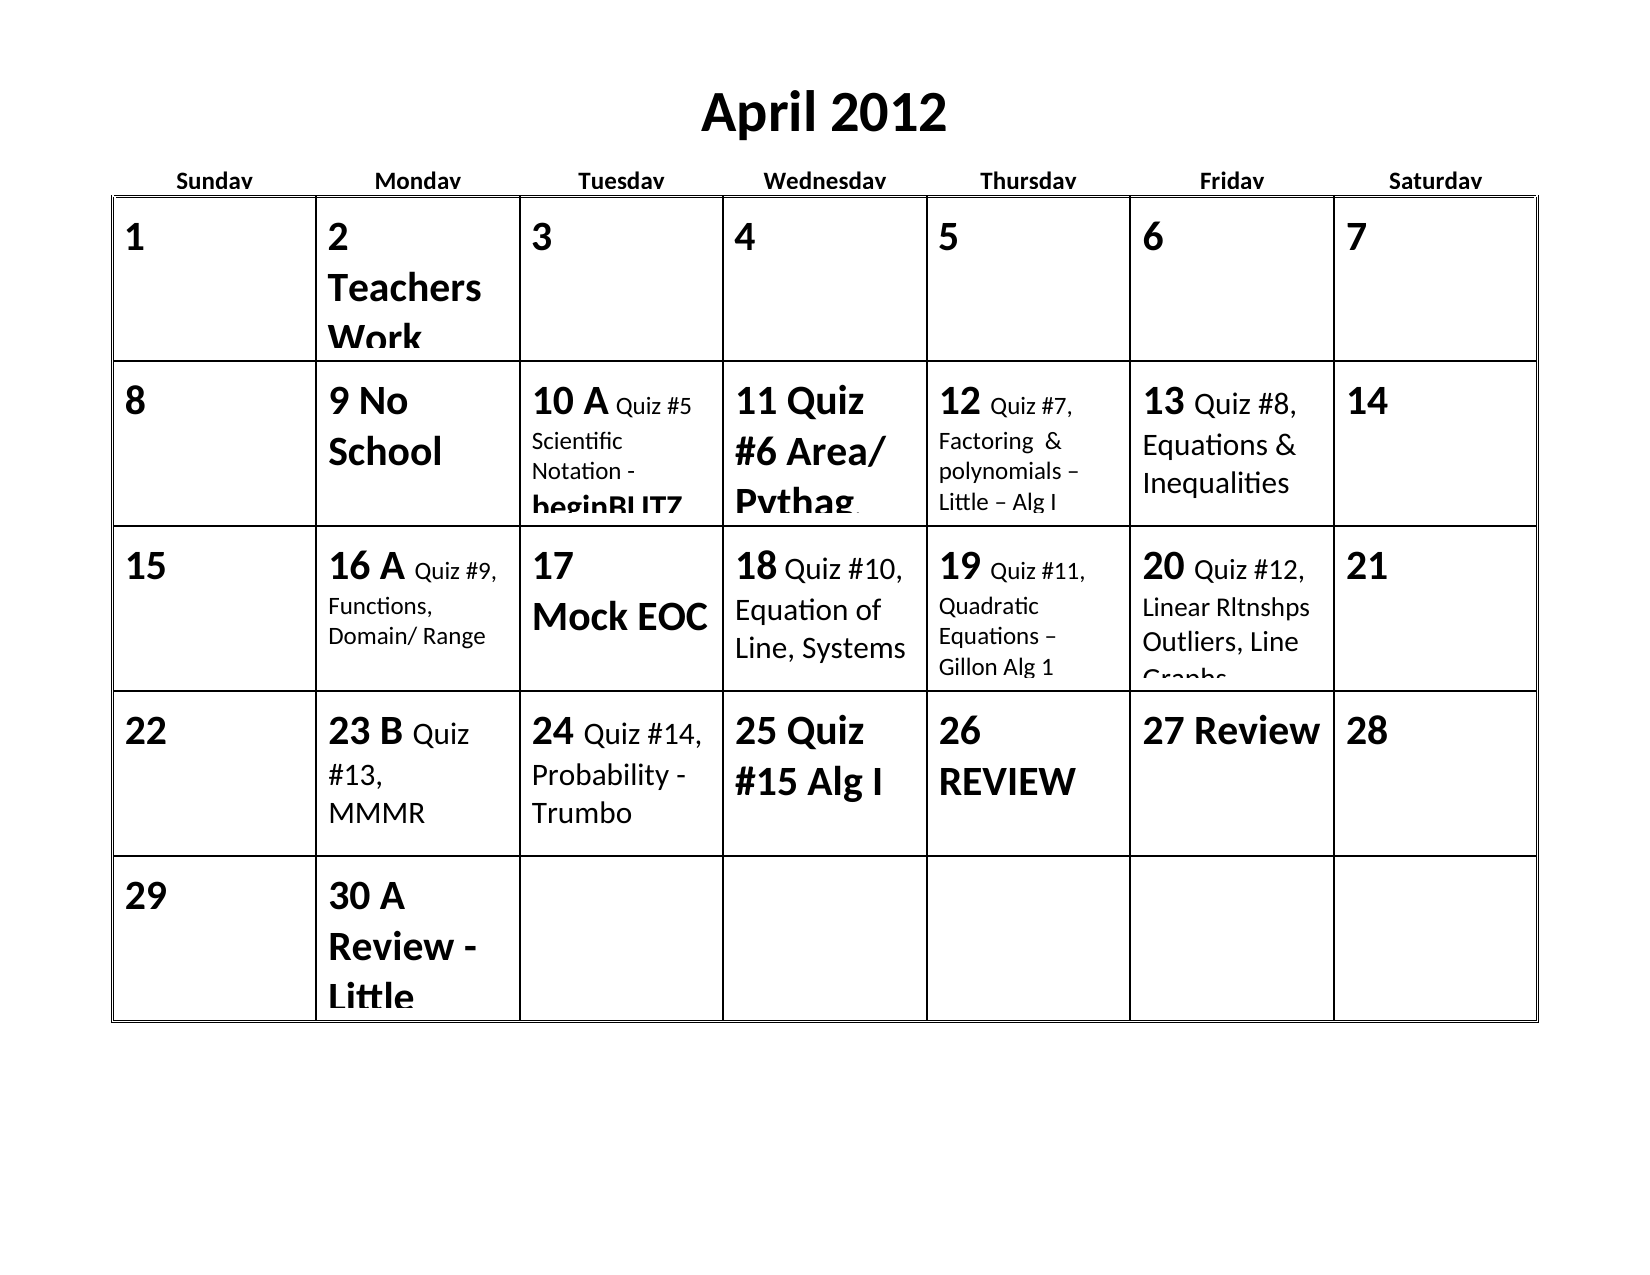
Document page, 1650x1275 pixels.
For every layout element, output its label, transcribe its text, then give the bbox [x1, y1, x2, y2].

table_cell Friday [1130, 165, 1334, 195]
table_cell Monday [316, 165, 519, 195]
table_cell 23 B Quiz #13, MMMR [317, 692, 519, 855]
table_cell 9 No School [317, 362, 519, 525]
table_cell 30 A Review - Little [317, 857, 519, 1020]
table_cell 19 Quiz #11, Quadratic Equations – Gillon Alg 1 [928, 527, 1129, 690]
table_cell 10 A Quiz #5 Scientific Notation - beginBLITZ [521, 362, 722, 525]
table_cell 29 [114, 857, 315, 1020]
table_cell Saturday [1334, 165, 1537, 195]
table_cell 24 Quiz #14, Probability - Trumbo [521, 692, 722, 855]
table_cell 20 Quiz #12, Linear Rltnshps Outliers, Line Graphs actoring [1131, 527, 1333, 690]
table_cell Sunday [113, 165, 316, 195]
table_cell 27 Review [1131, 692, 1333, 855]
table_cell [1335, 857, 1536, 1020]
table_cell 14 [1335, 362, 1536, 525]
table_cell 28 [1335, 692, 1536, 855]
table_cell 18 Quiz #10, Equation of Line, Systems [724, 527, 926, 690]
table_cell 11 Quiz #6 Area/ Pythag. [724, 362, 926, 525]
table_cell [724, 857, 926, 1020]
table_cell 15 [114, 527, 315, 690]
table_cell 3 [521, 198, 722, 360]
table_cell 5 [928, 198, 1129, 360]
table_cell 25 Quiz #15 Alg I [724, 692, 926, 855]
table_header April 2012 [113, 75, 1537, 165]
table_cell 4 [724, 198, 926, 360]
table_cell 2 Teachers Work [317, 198, 519, 360]
table_cell 21 [1335, 527, 1536, 690]
table_cell Tuesday [520, 165, 723, 195]
table_cell 17 Mock EOC [521, 527, 722, 690]
table_cell 1 [113, 195, 315, 360]
table_cell [928, 857, 1129, 1020]
table_cell 26 REVIEW [928, 692, 1129, 855]
table_cell 16 A Quiz #9, Functions, Domain/ Range [317, 527, 519, 690]
table_cell Thursday [927, 165, 1130, 195]
table_cell [521, 857, 722, 1020]
table_cell [1131, 857, 1333, 1020]
table_cell 13 Quiz #8, Equations & Inequalities [1131, 362, 1333, 525]
table_cell 22 [114, 692, 315, 855]
table_cell 8 [114, 362, 315, 525]
table_cell Wednesday [723, 165, 927, 195]
table_cell 7 [1335, 195, 1537, 360]
table_cell 6 [1131, 198, 1333, 360]
table_cell 12 Quiz #7, Factoring & polynomials – Little – Alg I [928, 362, 1129, 525]
